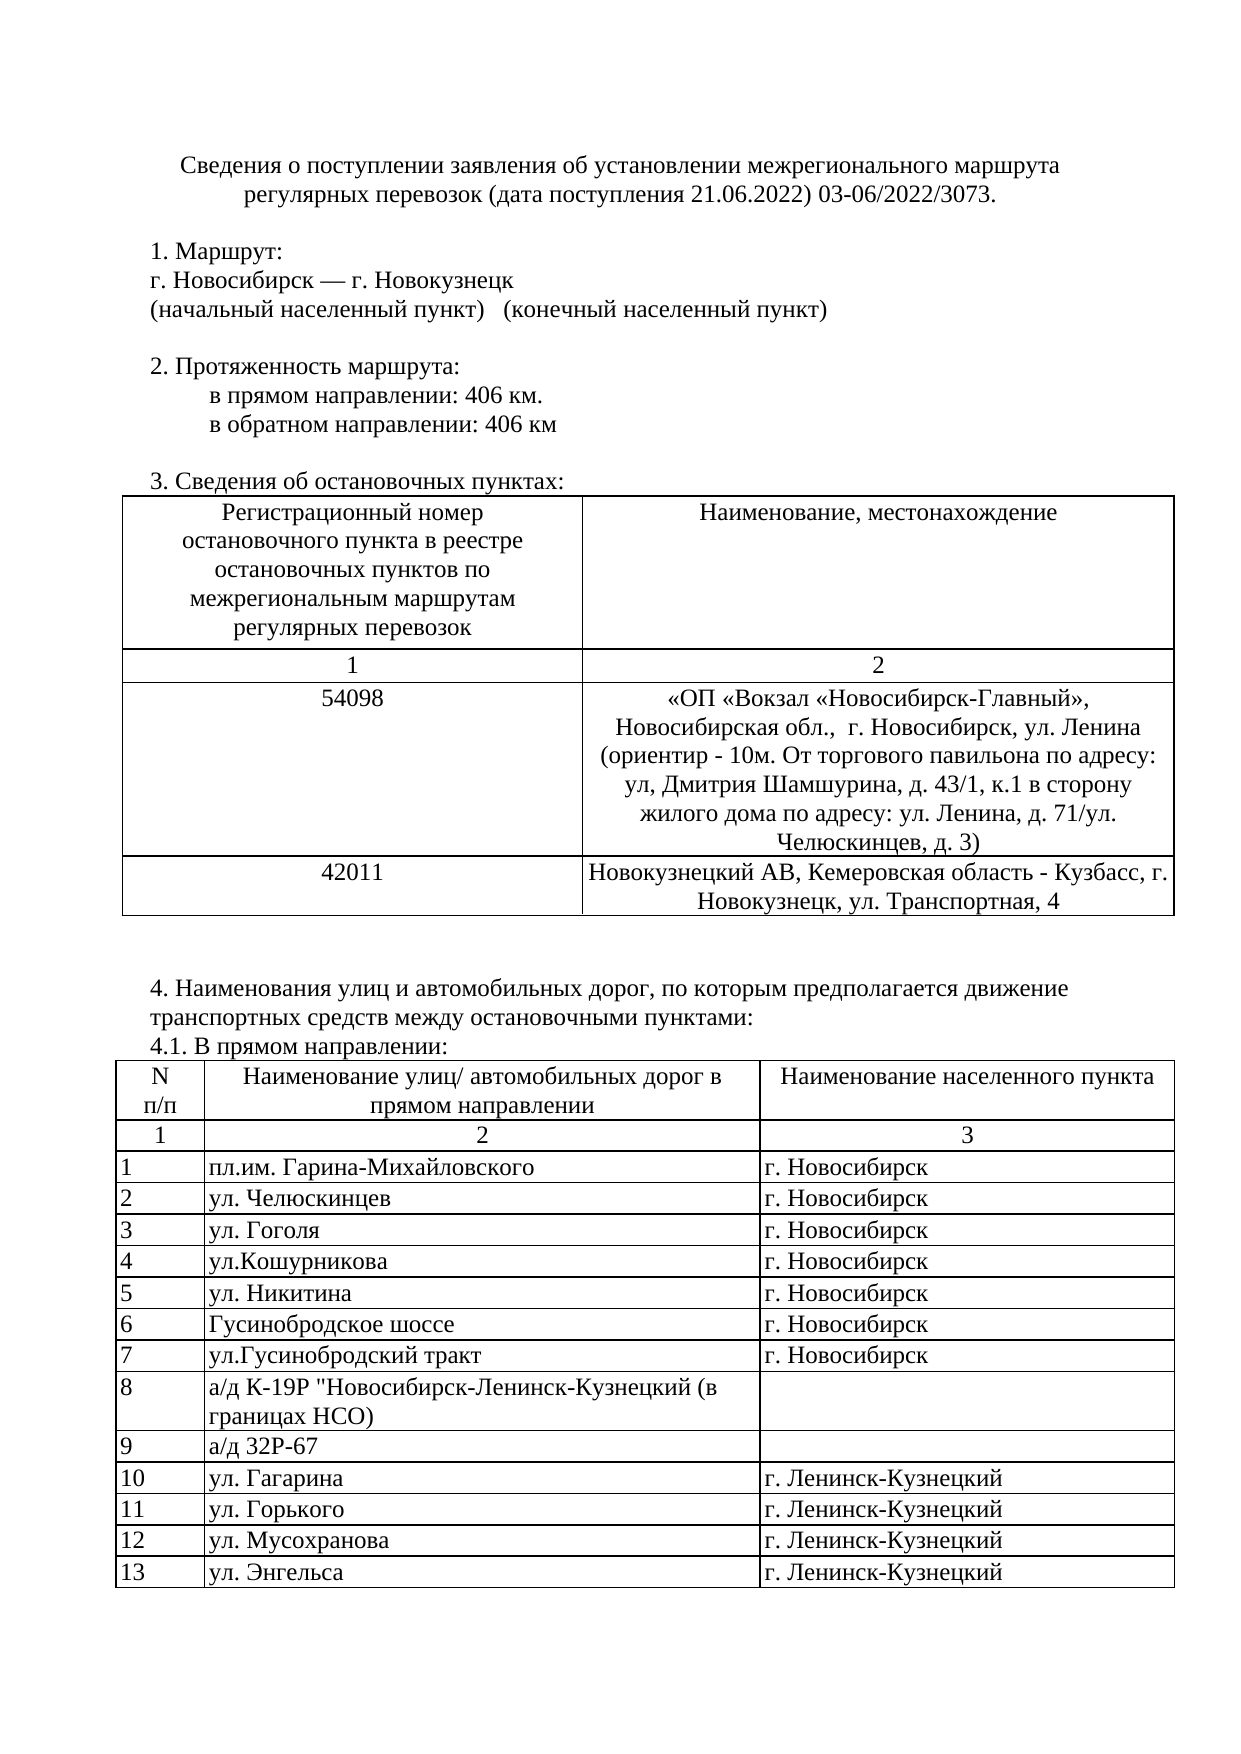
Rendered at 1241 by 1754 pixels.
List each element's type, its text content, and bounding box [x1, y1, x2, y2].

table_cell ул. Горького [205, 1494, 759, 1524]
table_cell 1 [123, 650, 582, 681]
table_header Наименование улиц/ автомобильных дорог в прямом направлении [205, 1061, 759, 1119]
table_cell 13 [117, 1557, 204, 1587]
table_cell 2 [583, 650, 1173, 681]
table_header N п/п [117, 1061, 204, 1119]
table_cell г. Ленинск-Кузнецкий [761, 1463, 1174, 1492]
table_cell 9 [117, 1431, 204, 1461]
table_header Регистрационный номер остановочного пункта в реестре остановочных пунктов по межрегиональным маршрутам регулярных перевозок [123, 497, 582, 648]
table_cell 10 [117, 1463, 204, 1492]
table_header Наименование населенного пункта [761, 1061, 1174, 1119]
table_cell Новокузнецкий АВ, Кемеровская область - Кузбасс, г. Новокузнецк, ул. Транспортная, 4 [583, 857, 1173, 914]
table_cell 54098 [123, 683, 582, 855]
text 4.1. В прямом направлении: [150, 1031, 1090, 1060]
text Сведения о поступлении заявления об установлении межрегионального маршрута регулярных перевозок (дата поступления 21.06.2022) 03-06/2022/3073. [150, 150, 1090, 207]
table_cell 3 [117, 1215, 204, 1245]
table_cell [761, 1557, 1174, 1587]
table_cell ул. Гагарина [205, 1463, 759, 1492]
text г. Новосибирск — г. Новокузнецк [150, 265, 1090, 294]
table_cell г. Новосибирск [761, 1183, 1174, 1213]
table_cell ул.Гусинобродский тракт [205, 1341, 759, 1371]
text 1. Маршрут: [150, 236, 1090, 265]
text в обратном направлении: 406 км [150, 409, 1090, 437]
table_cell а/д 32Р-67 [205, 1431, 759, 1461]
table_cell ул. Энгельса [205, 1557, 759, 1587]
table_cell 1 [117, 1121, 204, 1150]
table_cell 2 [117, 1183, 204, 1213]
table_cell Гусинобродское шоссе [205, 1309, 759, 1339]
table_cell 8 [117, 1372, 204, 1429]
table_cell «ОП «Вокзал «Новосибирск-Главный», Новосибирская обл., г. Новосибирск, ул. Ленина (ориентир - 10м. От торгового павильона по адресу: ул, Дмитрия Шамшурина, д. 43/1, к.1 в сторону жилого дома по адресу: ул. Ленина, д. 71/ул. Челюскинцев, д. 3) [583, 683, 1173, 855]
table_cell а/д К-19Р "Новосибирск-Ленинск-Кузнецкий (в границах НСО) [205, 1372, 759, 1429]
table_cell г. Ленинск-Кузнецкий [761, 1526, 1174, 1555]
table_cell 42011 [123, 857, 582, 914]
table_cell 3 [761, 1121, 1174, 1150]
table_cell ул. Челюскинцев [205, 1183, 759, 1213]
table_cell 11 [117, 1494, 204, 1524]
table_cell пл.им. Гарина-Михайловского [205, 1152, 759, 1182]
table_cell 5 [117, 1278, 204, 1308]
text 2. Протяженность маршрута: [150, 351, 1090, 380]
table_cell 6 [117, 1309, 204, 1339]
table_cell [761, 1372, 1174, 1429]
table_cell г. Новосибирск [761, 1152, 1174, 1182]
table_cell г. Новосибирск [761, 1215, 1174, 1245]
table_cell ул.Кошурникова [205, 1246, 759, 1276]
table_cell 1 [117, 1152, 204, 1182]
table_cell [761, 1431, 1174, 1461]
table_cell ул. Гоголя [205, 1215, 759, 1245]
table_cell г. Новосибирск [761, 1341, 1174, 1371]
text в прямом направлении: 406 км. [150, 380, 1090, 409]
table_cell 12 [117, 1526, 204, 1555]
table_cell 7 [117, 1341, 204, 1371]
text 4. Наименования улиц и автомобильных дорог, по которым предполагается движение транспортных средств между остановочными пунктами: [150, 973, 1090, 1031]
table_cell 2 [205, 1121, 759, 1150]
table_cell г. Новосибирск [761, 1309, 1174, 1339]
table_header Наименование, местонахождение [583, 497, 1173, 648]
table_cell ул. Мусохранова [205, 1526, 759, 1555]
table_cell г. Новосибирск [761, 1246, 1174, 1276]
table_cell г. Ленинск-Кузнецкий [761, 1494, 1174, 1524]
text (начальный населенный пункт) (конечный населенный пункт) [150, 294, 1090, 322]
table_cell г. Новосибирск [761, 1278, 1174, 1308]
text 3. Сведения об остановочных пунктах: [150, 466, 1090, 495]
table_cell 4 [117, 1246, 204, 1276]
table_cell ул. Никитина [205, 1278, 759, 1308]
